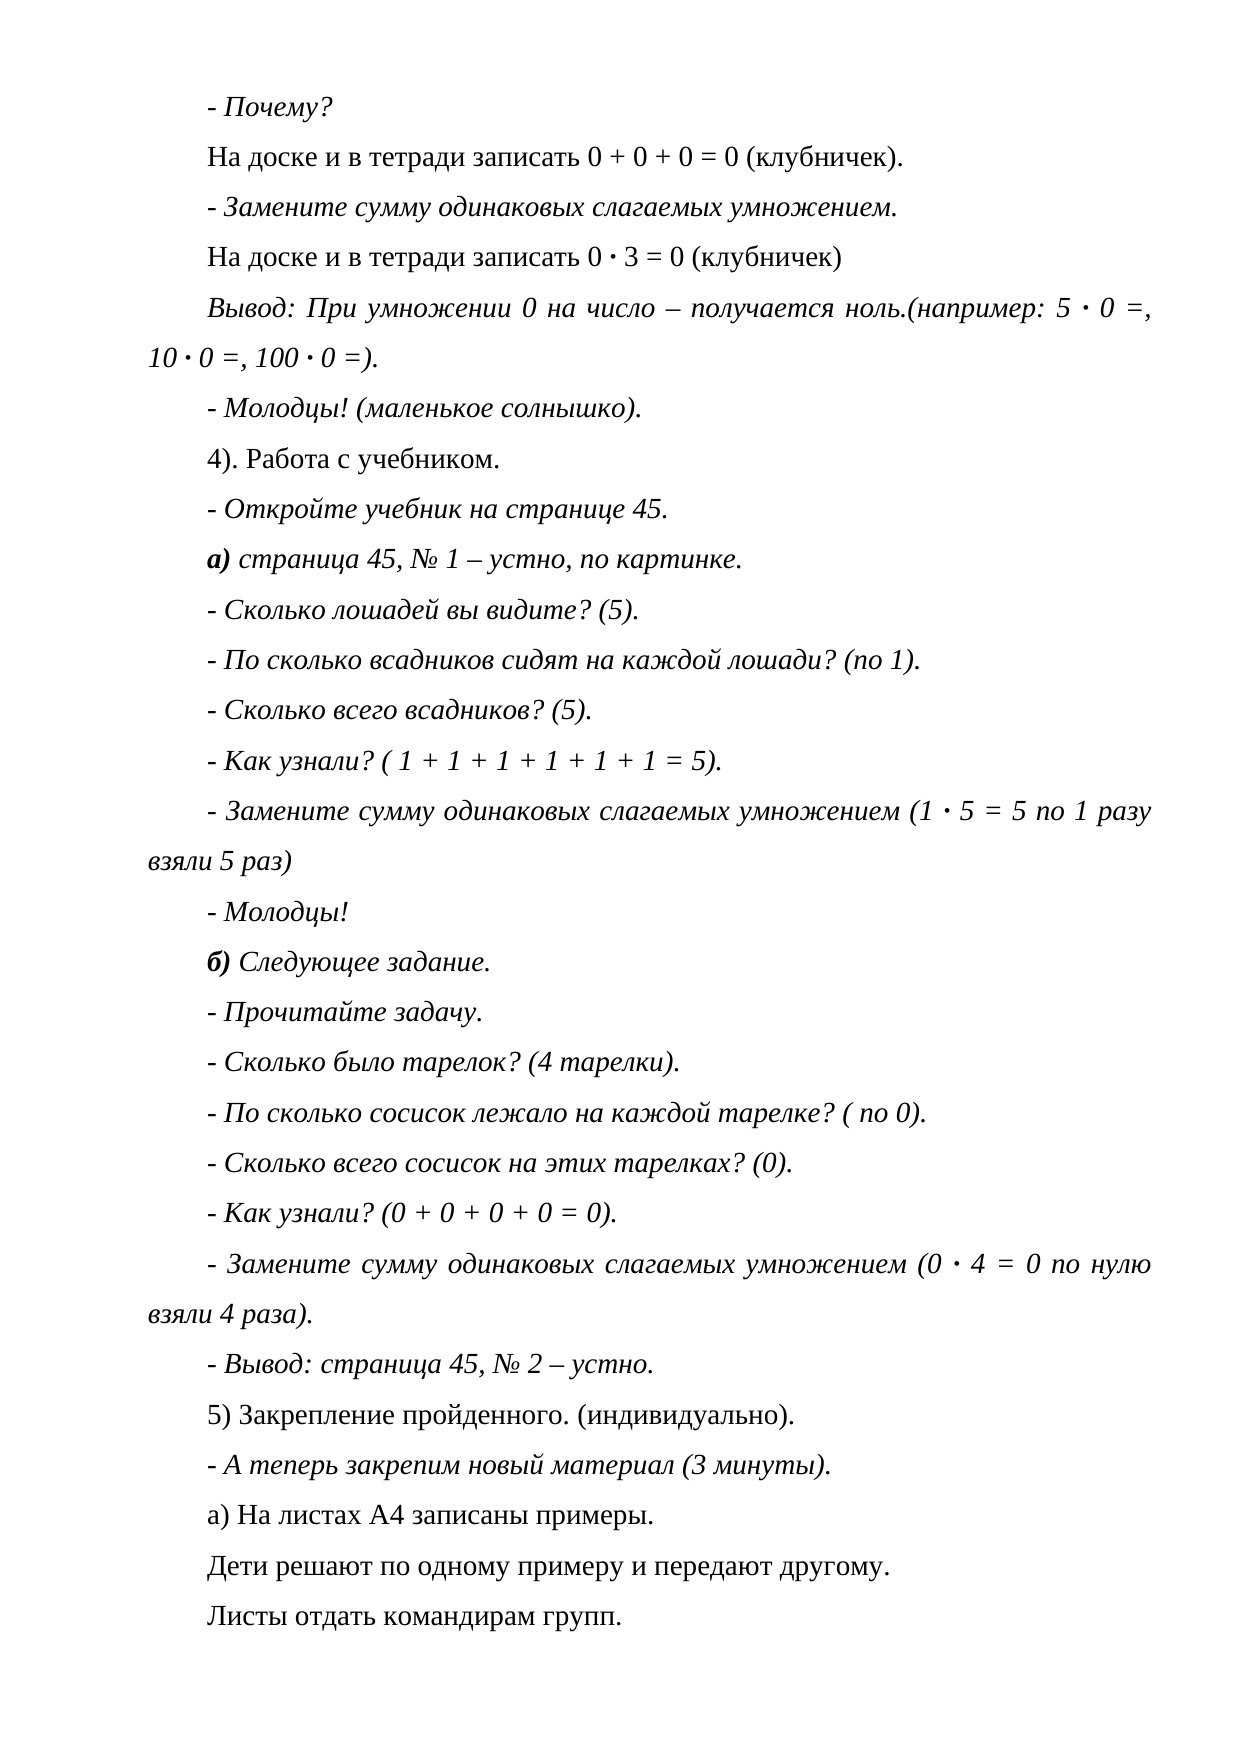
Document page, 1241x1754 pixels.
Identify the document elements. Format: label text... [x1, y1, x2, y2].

text - А теперь закрепим новый материал (3 минуты). [148, 1447, 1152, 1481]
text а) На листах А4 записаны примеры. [148, 1497, 1152, 1531]
text - Почему? [148, 89, 1152, 122]
text - Замените сумму одинаковых слагаемых умножением. [148, 189, 1152, 223]
text 4). Работа с учебником. [148, 441, 1152, 474]
text Вывод: При умножении 0 на число – получается ноль.(например: 5 ∙ 0 =, 10 ∙ 0 =, 100 ∙ 0 =). [148, 290, 1152, 374]
text - Замените сумму одинаковых слагаемых умножением (1 ∙ 5 = 5 по 1 разу взяли 5 раз) [148, 793, 1152, 877]
text Листы отдать командирам групп. [148, 1598, 1152, 1632]
text - Сколько всего сосисок на этих тарелках? (0). [148, 1145, 1152, 1179]
text б) Следующее задание. [148, 944, 1152, 977]
text - Откройте учебник на странице 45. [148, 491, 1152, 525]
text На доске и в тетради записать 0 + 0 + 0 = 0 (клубничек). [148, 139, 1152, 172]
text 5) Закрепление пройденного. (индивидуально). [148, 1397, 1152, 1430]
text - Вывод: страница 45, № 2 – устно. [148, 1346, 1152, 1380]
text - Молодцы! [148, 894, 1152, 927]
text - Молодцы! (маленькое солнышко). [148, 391, 1152, 424]
text На доске и в тетради записать 0 ∙ 3 = 0 (клубничек) [148, 239, 1152, 273]
text а) страница 45, № 1 – устно, по картинке. [148, 541, 1152, 575]
text - Как узнали? (0 + 0 + 0 + 0 = 0). [148, 1196, 1152, 1229]
text - Замените сумму одинаковых слагаемых умножением (0 ∙ 4 = 0 по нулю взяли 4 раза). [148, 1246, 1152, 1330]
text - Прочитайте задачу. [148, 994, 1152, 1028]
text Дети решают по одному примеру и передают другому. [148, 1548, 1152, 1581]
text - По сколько сосисок лежало на каждой тарелке? ( по 0). [148, 1095, 1152, 1128]
text - Сколько всего всадников? (5). [148, 692, 1152, 726]
text - Как узнали? ( 1 + 1 + 1 + 1 + 1 + 1 = 5). [148, 743, 1152, 776]
text - Сколько лошадей вы видите? (5). [148, 592, 1152, 625]
text - По сколько всадников сидят на каждой лошади? (по 1). [148, 642, 1152, 676]
text - Сколько было тарелок? (4 тарелки). [148, 1044, 1152, 1078]
